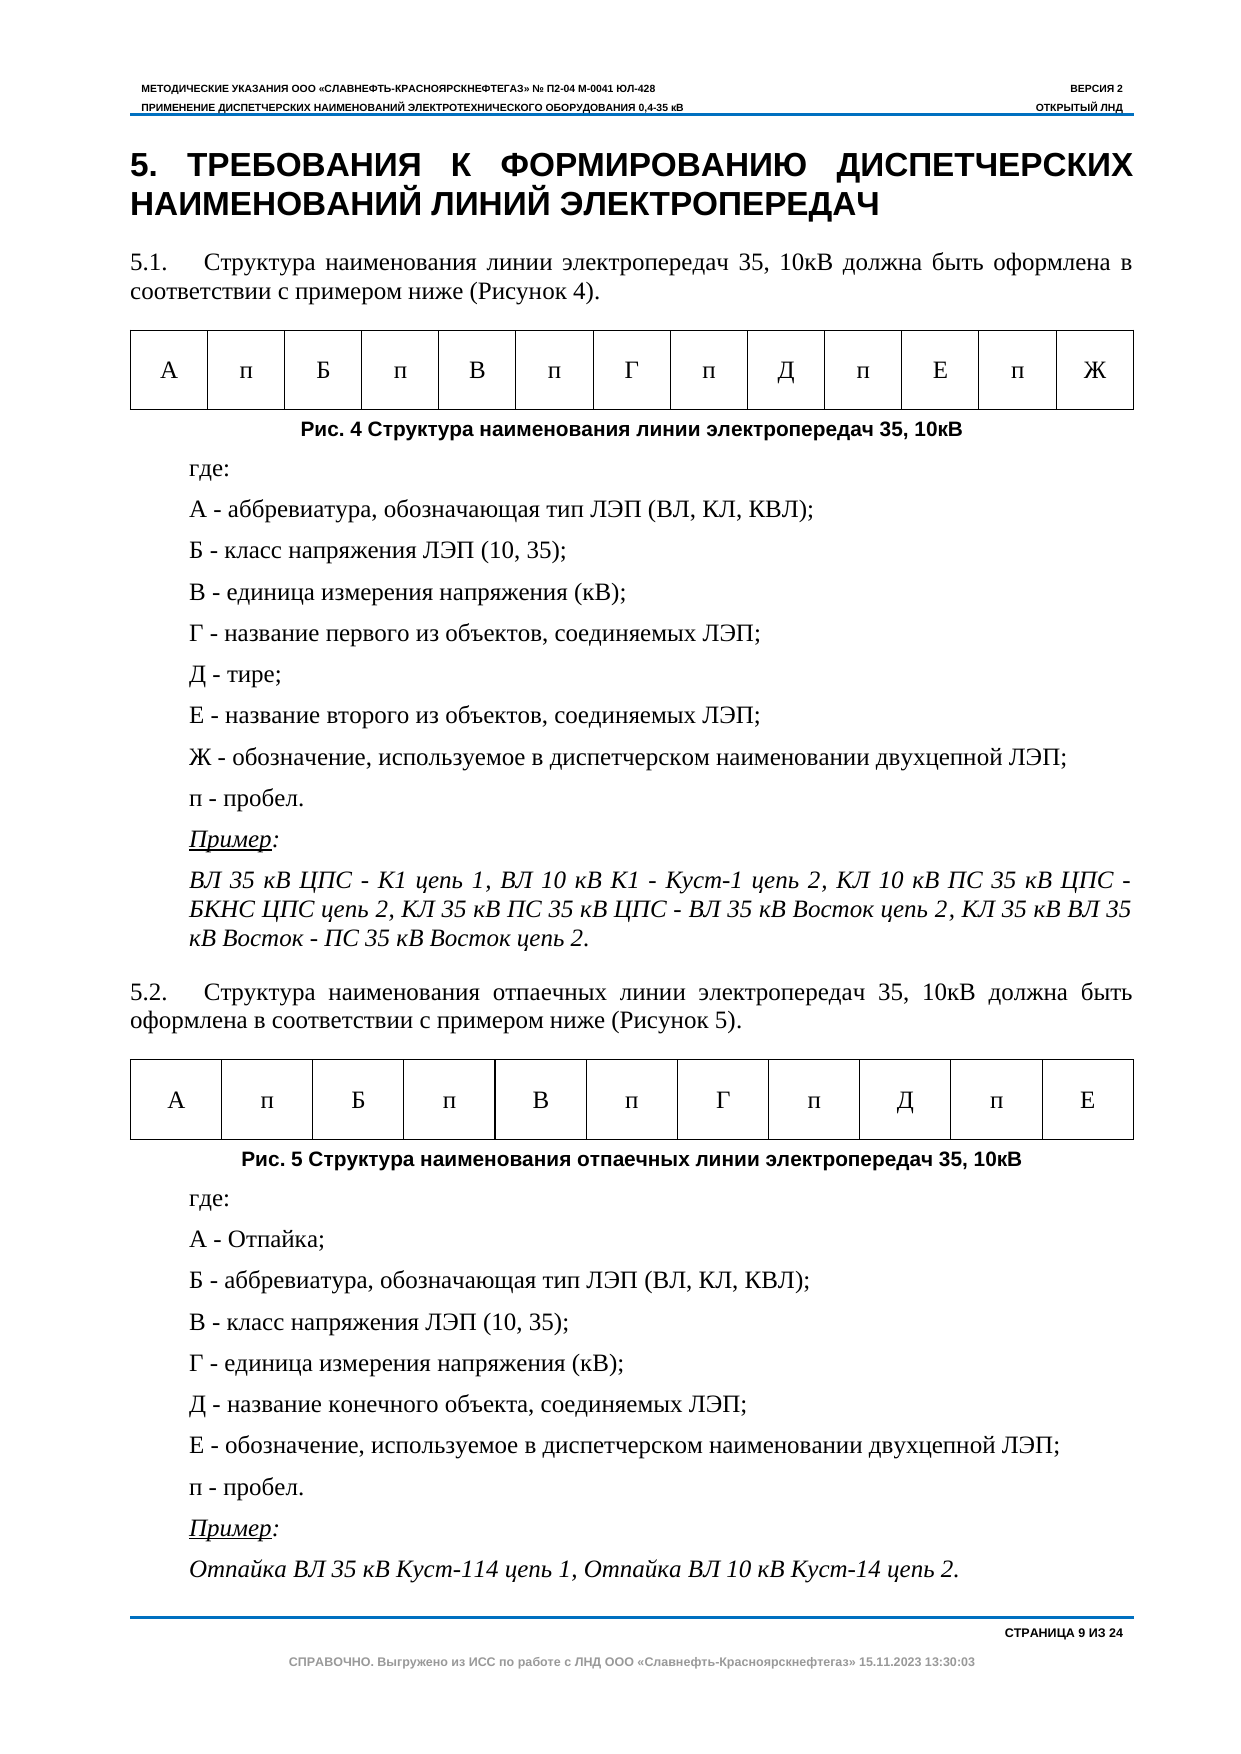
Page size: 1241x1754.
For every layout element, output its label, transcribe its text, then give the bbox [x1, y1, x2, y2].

table_header Г [678, 1060, 768, 1139]
table_header Д [860, 1060, 950, 1139]
text А - Отпайка; [189, 1224, 1134, 1253]
table_header п [825, 331, 901, 409]
table_header п [404, 1060, 494, 1139]
list ВЛ 35 кВ ЦПС - К1 цепь 1, ВЛ 10 кВ К1 - Куст-1 цепь 2, КЛ 10 кВ ПС 35 кВ ЦПС - БКНС ЦПС цепь 2, КЛ 35 кВ ПС 35 кВ ЦПС - ВЛ 35 кВ Восток цепь 2, КЛ 35 кВ ВЛ 35 кВ Восток - ПС 35 кВ Восток цепь 2. [189, 866, 1134, 952]
table_header Е [902, 331, 978, 409]
text Е - обозначение, используемое в диспетчерском наименовании двухцепной ЛЭП; [189, 1430, 1134, 1459]
table_header п [222, 1060, 312, 1139]
table_header А [131, 331, 207, 409]
table_header В [439, 331, 515, 409]
text п - пробел. [189, 783, 1134, 812]
table_header п [951, 1060, 1042, 1139]
text где: [189, 1183, 1134, 1212]
list Пример: [189, 1513, 1134, 1542]
list Пример: [189, 824, 1134, 853]
table_header Ж [1057, 331, 1133, 409]
text В - единица измерения напряжения (кВ); [189, 577, 1134, 606]
table_header п [208, 331, 284, 409]
table_header п [516, 331, 593, 409]
text Б - класс напряжения ЛЭП (10, 35); [189, 536, 1134, 564]
text Ж - обозначение, используемое в диспетчерском наименовании двухцепной ЛЭП; [189, 742, 1134, 771]
table_header п [979, 331, 1056, 409]
table_header п [587, 1060, 677, 1139]
table_header Б [285, 331, 361, 409]
text Б - аббревиатура, обозначающая тип ЛЭП (ВЛ, КЛ, КВЛ); [189, 1265, 1134, 1294]
text Г - единица измерения напряжения (кВ); [189, 1348, 1134, 1377]
text В - класс напряжения ЛЭП (10, 35); [189, 1307, 1134, 1335]
table_header Е [1043, 1060, 1133, 1139]
text где: [189, 453, 1134, 482]
list 5.1. Структура наименования линии электропередач 35, 10кВ должна быть оформлена в соответствии с примером ниже (Рисунок 4). [130, 247, 1134, 304]
table_header п [769, 1060, 859, 1139]
text Г - название первого из объектов, соединяемых ЛЭП; [189, 618, 1134, 647]
text А - аббревиатура, обозначающая тип ЛЭП (ВЛ, КЛ, КВЛ); [189, 494, 1134, 523]
text п - пробел. [189, 1472, 1134, 1500]
subtitle 5. Требования к формированию диспетчерских наименований линий электропередач [130, 145, 1134, 222]
table_header Г [594, 331, 670, 409]
table_header В [496, 1060, 586, 1139]
list 5.2. Структура наименования отпаечных линии электропередач 35, 10кВ должна быть оформлена в соответствии с примером ниже (Рисунок 5). [130, 977, 1134, 1034]
text Рис. 5 Структура наименования отпаечных линии электропередач 35, 10кВ [130, 1146, 1134, 1170]
table_header Д [748, 331, 824, 409]
table_header п [671, 331, 747, 409]
text Д - тире; [189, 659, 1134, 688]
text Отпайка ВЛ 35 кВ Куст-114 цепь 1, Отпайка ВЛ 10 кВ Куст-14 цепь 2. [189, 1554, 1134, 1583]
text Д - название конечного объекта, соединяемых ЛЭП; [189, 1389, 1134, 1418]
text Е - название второго из объектов, соединяемых ЛЭП; [189, 701, 1134, 729]
text Рис. 4 Структура наименования линии электропередач 35, 10кВ [130, 417, 1134, 441]
table_header Б [313, 1060, 403, 1139]
table_header п [362, 331, 438, 409]
table_header А [131, 1060, 221, 1139]
